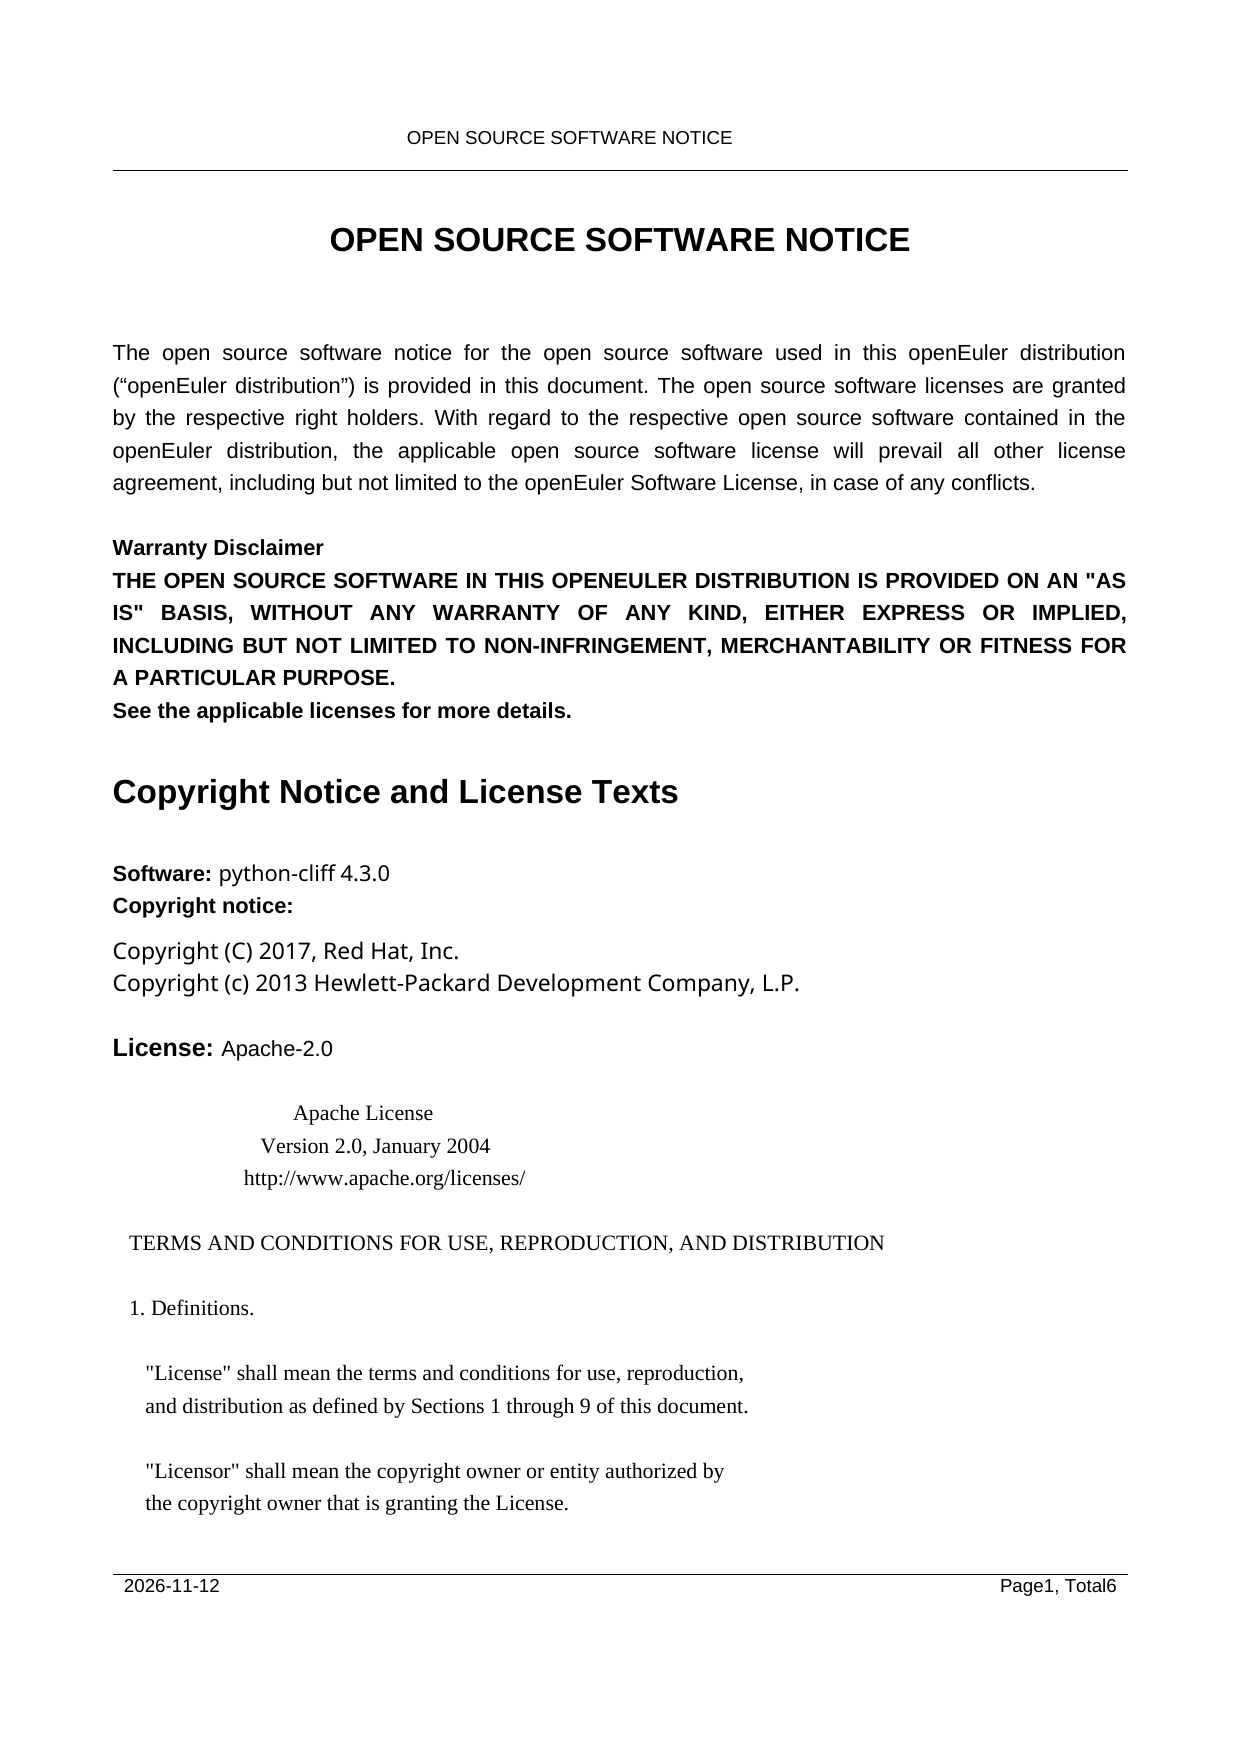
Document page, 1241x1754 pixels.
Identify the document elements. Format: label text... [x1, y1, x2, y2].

text The open source software notice for the open source software used in this openEuler distribution (“openEuler distribution”) is provided in this document. The open source software licenses are granted by the respective right holders. With regard to the respective open source software contained in the openEuler distribution, the applicable open source software license will prevail all other license agreement, including but not limited to the openEuler Software License, in case of any conflicts. [112, 336, 1128, 499]
text OPEN SOURCE SOFTWARE NOTICE [112, 206, 1128, 271]
text Copyright (C) 2017, Red Hat, Inc. Copyright (c) 2013 Hewlett-Packard Development Company, L.P. [112, 934, 1128, 1031]
title Software: python-cliff 4.3.0 [112, 856, 1128, 889]
text Copyright Notice and License Texts [112, 759, 1128, 824]
text License: Apache-2.0 [112, 1031, 1128, 1064]
text Warranty Disclaimer [112, 531, 1128, 564]
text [112, 1064, 1128, 1519]
text THE OPEN SOURCE SOFTWARE IN THIS OPENEULER DISTRIBUTION IS PROVIDED ON AN "AS IS" BASIS, WITHOUT ANY WARRANTY OF ANY KIND, EITHER EXPRESS OR IMPLIED, INCLUDING BUT NOT LIMITED TO NON-INFRINGEMENT, MERCHANTABILITY OR FITNESS FOR A PARTICULAR PURPOSE. See the applicable licenses for more details. [112, 564, 1128, 726]
text Copyright notice: [112, 889, 1128, 921]
